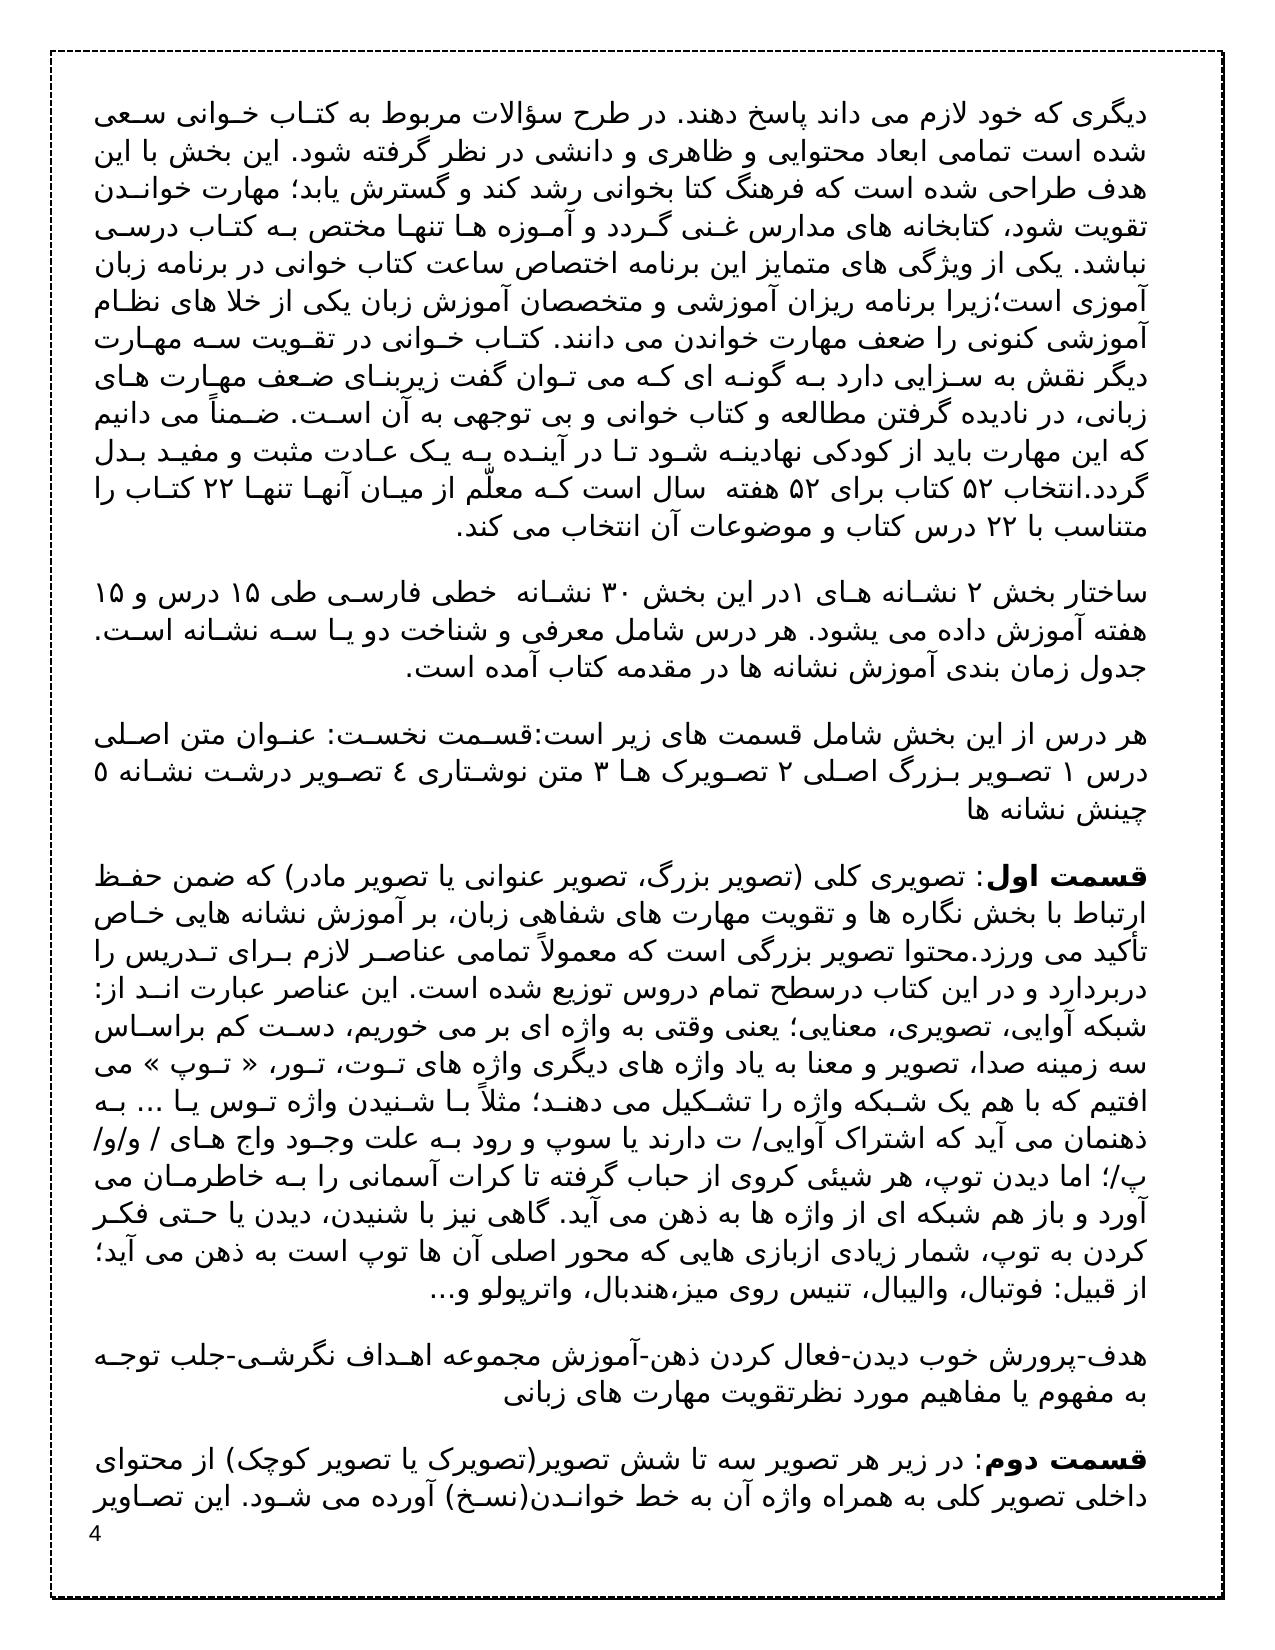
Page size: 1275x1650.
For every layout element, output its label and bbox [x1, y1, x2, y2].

table_cell [89, 59, 1153, 1518]
